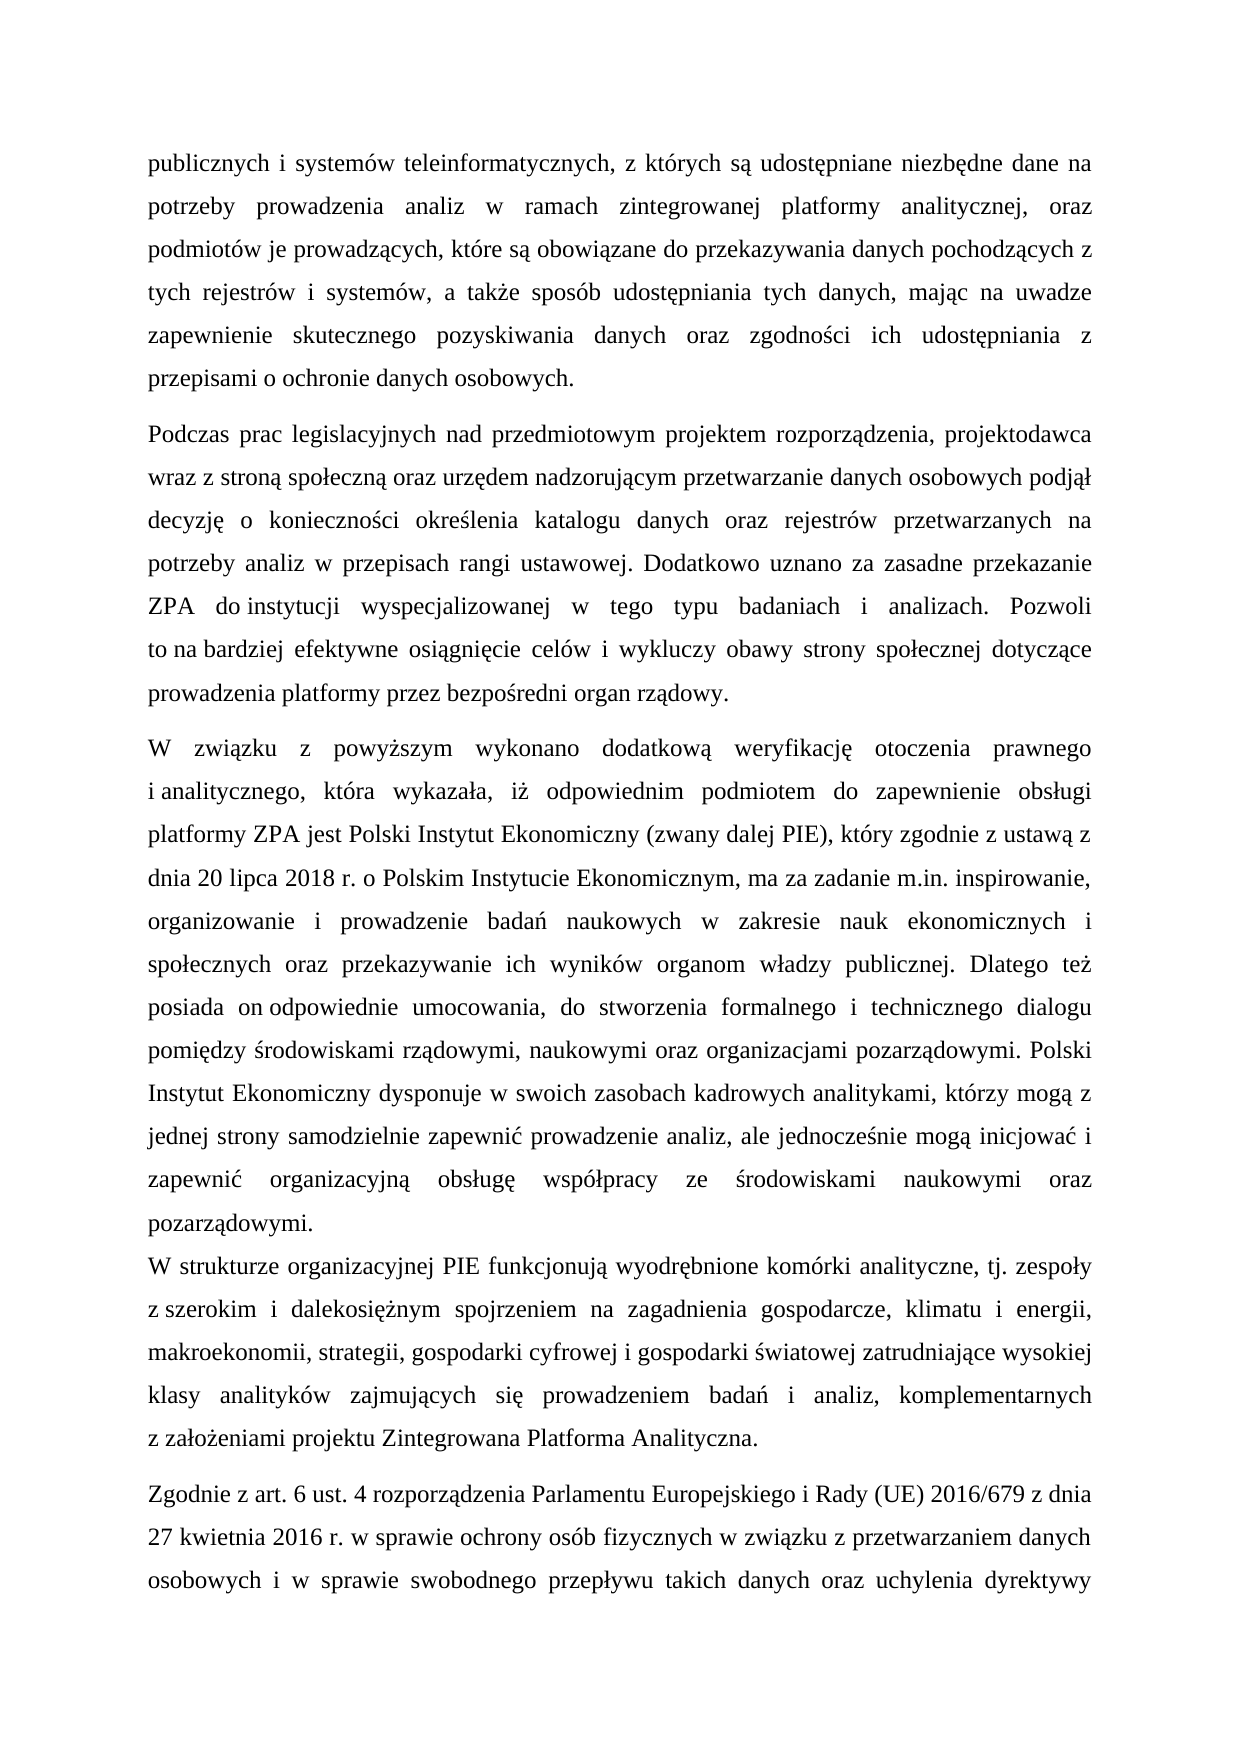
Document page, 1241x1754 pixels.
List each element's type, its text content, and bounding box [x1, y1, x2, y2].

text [148, 148, 1093, 392]
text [148, 1479, 1093, 1594]
text W związku z powyższym wykonano dodatkową weryfikację otoczenia prawnego i analitycznego, która wykazała, iż odpowiednim podmiotem do zapewnienie obsługi platformy ZPA jest Polski Instytut Ekonomiczny (zwany dalej PIE), który zgodnie z ustawą z dnia 20 lipca 2018 r. o Polskim Instytucie Ekonomicznym, ma za zadanie m.in. inspirowanie, organizowanie i prowadzenie badań naukowych w zakresie nauk ekonomicznych i społecznych oraz przekazywanie ich wyników organom władzy publicznej. Dlatego też posiada on odpowiednie umocowania, do stworzenia formalnego i technicznego dialogu pomiędzy środowiskami rządowymi, naukowymi oraz organizacjami pozarządowymi. Polski Instytut Ekonomiczny dysponuje w swoich zasobach kadrowych analitykami, którzy mogą z jednej strony samodzielnie zapewnić prowadzenie analiz, ale jednocześnie mogą inicjować i zapewnić organizacyjną obsługę współpracy ze środowiskami naukowymi oraz pozarządowymi. W strukturze organizacyjnej PIE funkcjonują wyodrębnione komórki analityczne, tj. zespoły z szerokim i dalekosiężnym spojrzeniem na zagadnienia gospodarcze, klimatu i energii, makroekonomii, strategii, gospodarki cyfrowej i gospodarki światowej zatrudniające wysokiej klasy analityków zajmujących się prowadzeniem badań i analiz, komplementarnych z założeniami projektu Zintegrowana Platforma Analityczna. [148, 733, 1093, 1452]
text Podczas prac legislacyjnych nad przedmiotowym projektem rozporządzenia, projektodawca wraz z stroną społeczną oraz urzędem nadzorującym przetwarzanie danych osobowych podjął decyzję o konieczności określenia katalogu danych oraz rejestrów przetwarzanych na potrzeby analiz w przepisach rangi ustawowej. Dodatkowo uznano za zasadne przekazanie ZPA do instytucji wyspecjalizowanej w tego typu badaniach i analizach. Pozwoli to na bardziej efektywne osiągnięcie celów i wykluczy obawy strony społecznej dotyczące prowadzenia platformy przez bezpośredni organ rządowy. [148, 419, 1093, 706]
